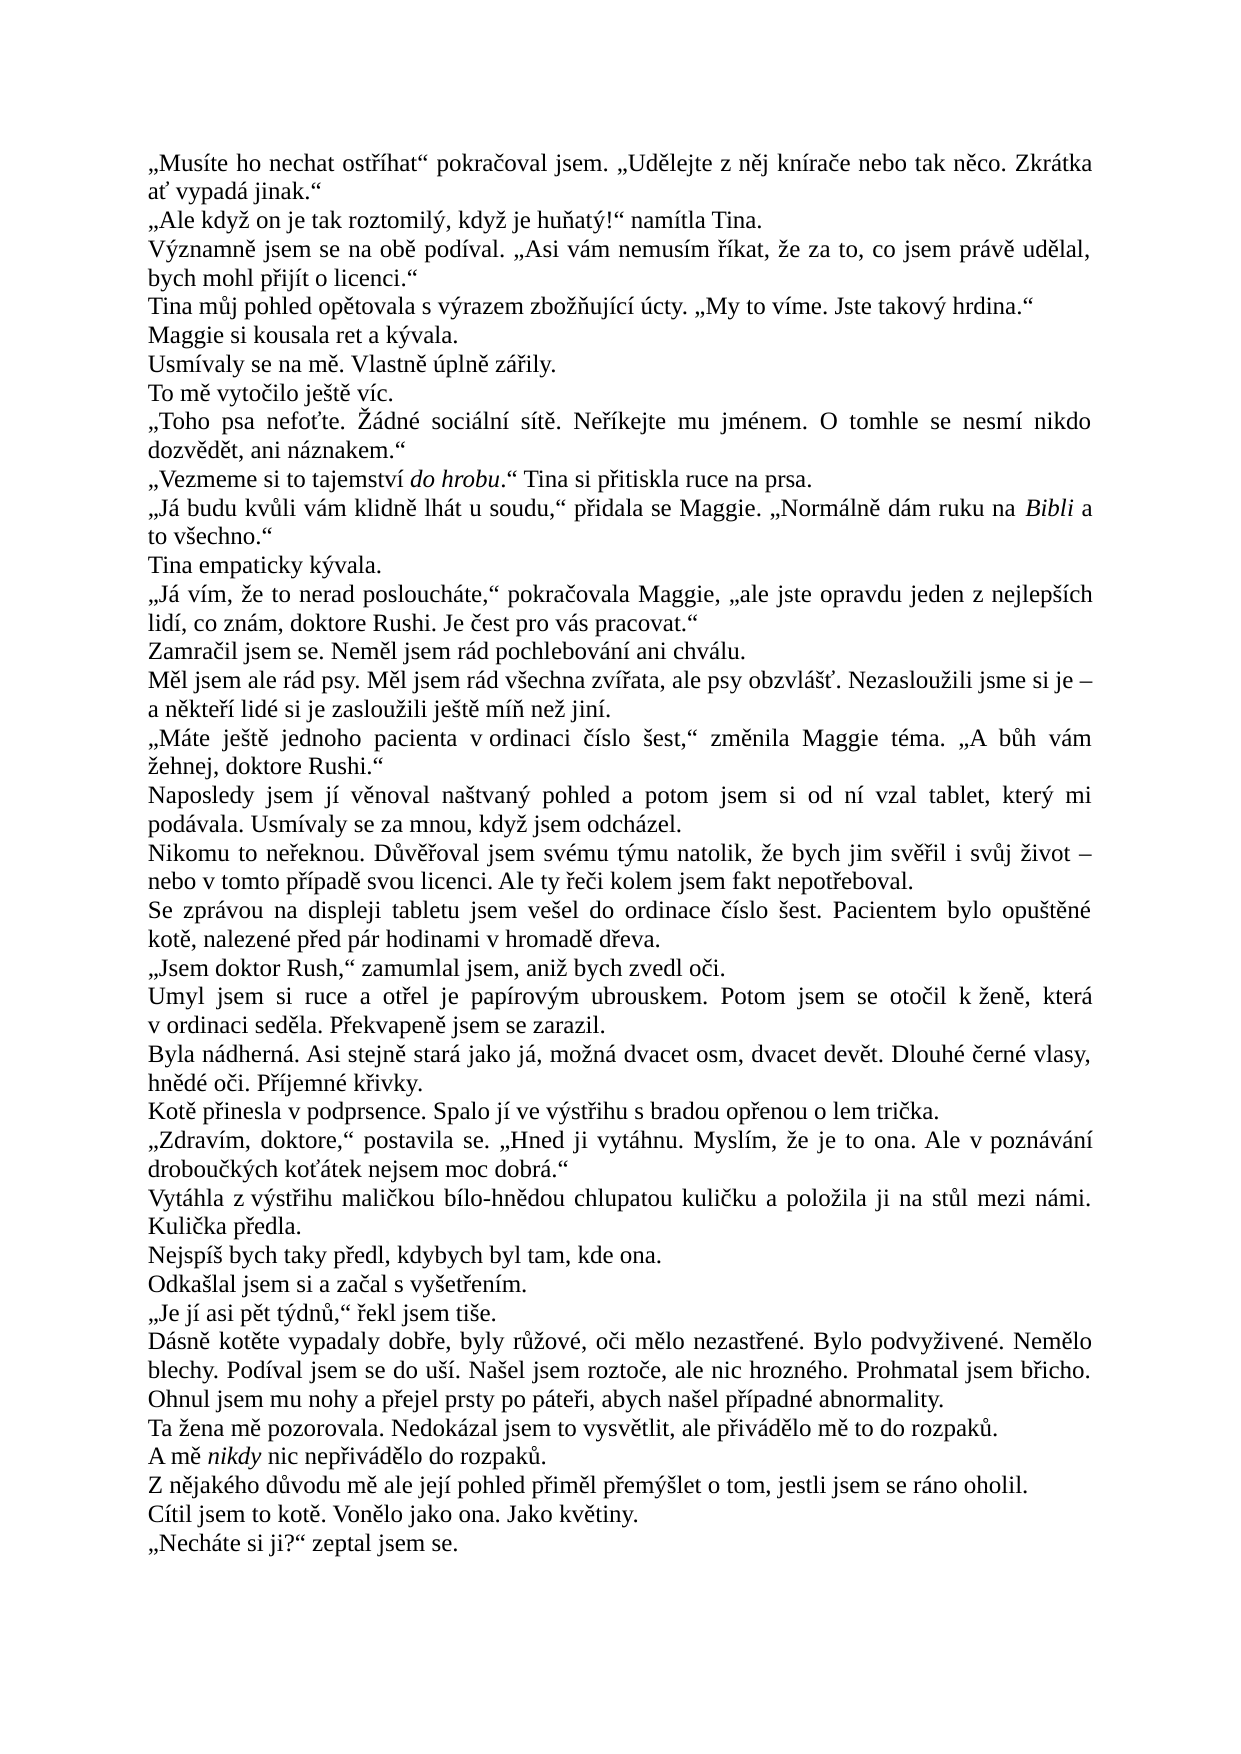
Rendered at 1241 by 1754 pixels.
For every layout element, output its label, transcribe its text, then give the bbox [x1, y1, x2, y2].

text „Zdravím, doktore,“ postavila se. „Hned ji vytáhnu. Myslím, že je to ona. Ale v poznávání droboučkých koťátek nejsem moc dobrá.“ [148, 1125, 1093, 1183]
text Umyl jsem si ruce a otřel je papírovým ubrouskem. Potom jsem se otočil k ženě, která v ordinaci seděla. Překvapeně jsem se zarazil. [148, 981, 1093, 1039]
text Maggie si kousala ret a kývala. [148, 320, 1093, 349]
text Usmívaly se na mě. Vlastně úplně zářily. [148, 349, 1093, 378]
text Nikomu to neřeknou. Důvěřoval jsem svému týmu natolik, že bych jim svěřil i svůj život – nebo v tomto případě svou licenci. Ale ty řeči kolem jsem fakt nepotřeboval. [148, 838, 1093, 895]
text Vytáhla z výstřihu maličkou bílo-hnědou chlupatou kuličku a položila ji na stůl mezi námi. Kulička předla. [148, 1183, 1093, 1240]
text Ta žena mě pozorovala. Nedokázal jsem to vysvětlit, ale přivádělo mě to do rozpaků. [148, 1413, 1093, 1441]
text Zamračil jsem se. Neměl jsem rád pochlebování ani chválu. [148, 636, 1093, 665]
text Tina můj pohled opětovala s výrazem zbožňující úcty. „My to víme. Jste takový hrdina.“ [148, 291, 1093, 320]
text Měl jsem ale rád psy. Měl jsem rád všechna zvířata, ale psy obzvlášť. Nezasloužili jsme si je – a někteří lidé si je zasloužili ještě míň než jiní. [148, 665, 1093, 723]
text „Já vím, že to nerad posloucháte,“ pokračovala Maggie, „ale jste opravdu jeden z nejlepších lidí, co znám, doktore Rushi. Je čest pro vás pracovat.“ [148, 579, 1093, 636]
text „Máte ještě jednoho pacienta v ordinaci číslo šest,“ změnila Maggie téma. „A bůh vám žehnej, doktore Rushi.“ [148, 723, 1093, 780]
text Odkašlal jsem si a začal s vyšetřením. [148, 1269, 1093, 1298]
text „Vezmeme si to tajemství do hrobu.“ Tina si přitiskla ruce na prsa. [148, 464, 1093, 493]
text „Je jí asi pět týdnů,“ řekl jsem tiše. [148, 1298, 1093, 1326]
text A mě nikdy nic nepřivádělo do rozpaků. [148, 1441, 1093, 1470]
text „Jsem doktor Rush,“ zamumlal jsem, aniž bych zvedl oči. [148, 953, 1093, 981]
text Tina empaticky kývala. [148, 550, 1093, 579]
text Byla nádherná. Asi stejně stará jako já, možná dvacet osm, dvacet devět. Dlouhé černé vlasy, hnědé oči. Příjemné křivky. [148, 1039, 1093, 1096]
text Z nějakého důvodu mě ale její pohled přiměl přemýšlet o tom, jestli jsem se ráno oholil. [148, 1470, 1093, 1499]
text „Musíte ho nechat ostříhat“ pokračoval jsem. „Udělejte z něj knírače nebo tak něco. Zkrátka ať vypadá jinak.“ [148, 148, 1093, 205]
text „Necháte si ji?“ zeptal jsem se. [148, 1528, 1093, 1556]
text „Ale když on je tak roztomilý, když je huňatý!“ namítla Tina. [148, 205, 1093, 234]
text Nejspíš bych taky předl, kdybych byl tam, kde ona. [148, 1240, 1093, 1269]
text Cítil jsem to kotě. Vonělo jako ona. Jako květiny. [148, 1499, 1093, 1528]
text To mě vytočilo ještě víc. [148, 378, 1093, 406]
text Se zprávou na displeji tabletu jsem vešel do ordinace číslo šest. Pacientem bylo opuštěné kotě, nalezené před pár hodinami v hromadě dřeva. [148, 895, 1093, 953]
text Naposledy jsem jí věnoval naštvaný pohled a potom jsem si od ní vzal tablet, který mi podávala. Usmívaly se za mnou, když jsem odcházel. [148, 780, 1093, 838]
text „Já budu kvůli vám klidně lhát u soudu,“ přidala se Maggie. „Normálně dám ruku na Bibli a to všechno.“ [148, 493, 1093, 550]
text „Toho psa nefoťte. Žádné sociální sítě. Neříkejte mu jménem. O tomhle se nesmí nikdo dozvědět, ani náznakem.“ [148, 406, 1093, 464]
text Dásně kotěte vypadaly dobře, byly růžové, oči mělo nezastřené. Bylo podvyživené. Nemělo blechy. Podíval jsem se do uší. Našel jsem roztoče, ale nic hrozného. Prohmatal jsem břicho. Ohnul jsem mu nohy a přejel prsty po páteři, abych našel případné abnormality. [148, 1326, 1093, 1413]
text Kotě přinesla v podprsence. Spalo jí ve výstřihu s bradou opřenou o lem trička. [148, 1096, 1093, 1125]
text Významně jsem se na obě podíval. „Asi vám nemusím říkat, že za to, co jsem právě udělal, bych mohl přijít o licenci.“ [148, 234, 1093, 291]
